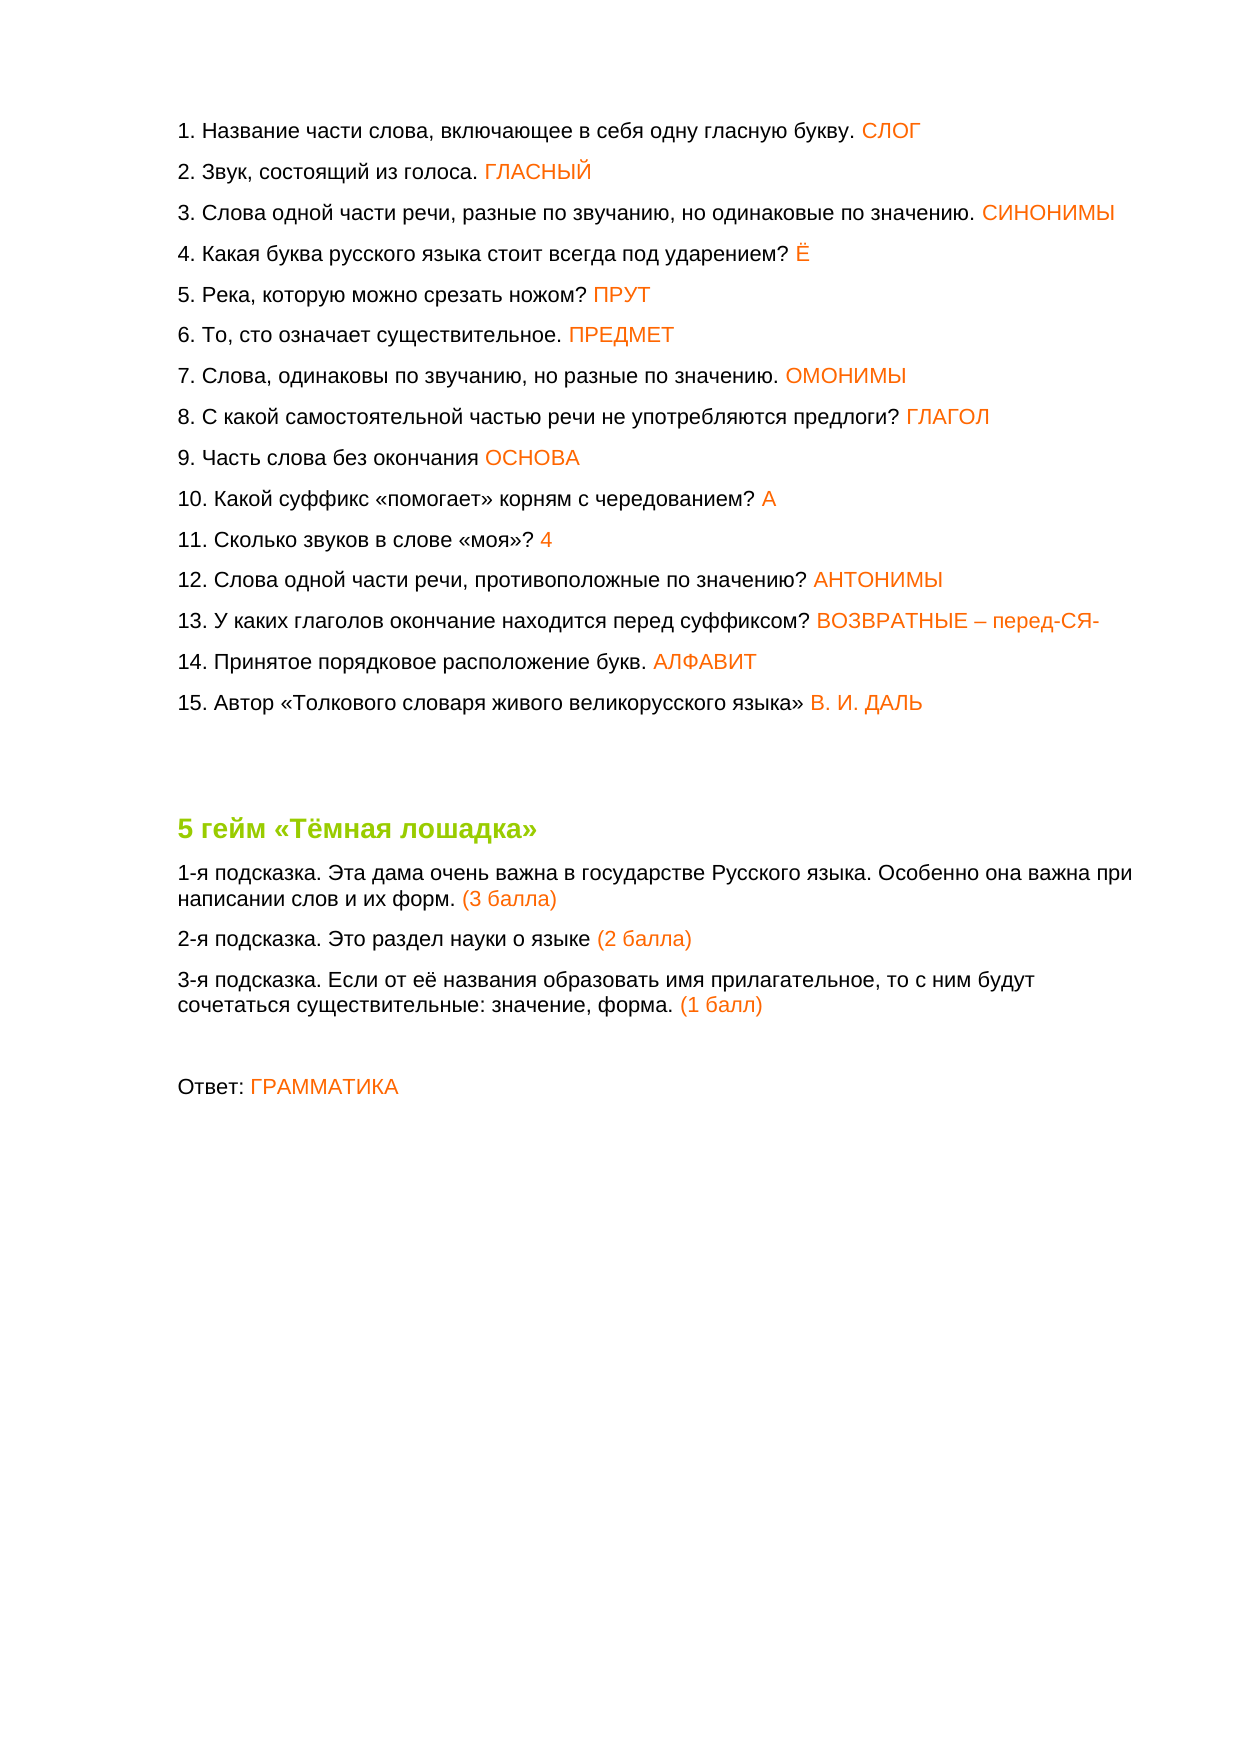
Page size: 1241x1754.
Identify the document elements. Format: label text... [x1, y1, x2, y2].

text 7. Слова, одинаковы по звучанию, но разные по значению. ОМОНИМЫ [177, 363, 1152, 388]
text 5. Река, которую можно срезать ножом? ПРУТ [177, 281, 1152, 307]
text 10. Какой суффикс «помогает» корням с чередованием? А [177, 486, 1152, 511]
text 3. Слова одной части речи, разные по звучанию, но одинаковые по значению. СИНОНИМЫ [177, 200, 1152, 225]
text 4. Какая буква русского языка стоит всегда под ударением? Ё [177, 241, 1152, 266]
text 14. Принятое порядковое расположение букв. АЛФАВИТ [177, 649, 1152, 674]
text 11. Сколько звуков в слове «моя»? 4 [177, 526, 1152, 552]
text 1-я подсказка. Эта дама очень важна в государстве Русского языка. Особенно она важна при написании слов и их форм. (3 балла) [177, 860, 1152, 911]
text 12. Слова одной части речи, противоположные по значению? АНТОНИМЫ [177, 567, 1152, 592]
text 2. Звук, состоящий из голоса. ГЛАСНЫЙ [177, 159, 1152, 184]
text 1. Название части слова, включающее в себя одну гласную букву. СЛОГ [177, 118, 1152, 143]
text 8. С какой самостоятельной частью речи не употребляются предлоги? ГЛАГОЛ [177, 404, 1152, 429]
text Ответ: ГРАММАТИКА [177, 1074, 1152, 1099]
text 6. То, сто означает существительное. ПРЕДМЕТ [177, 322, 1152, 347]
text 3-я подсказка. Если от её названия образовать имя прилагательное, то с ним будут сочетаться существительные: значение, форма. (1 балл) [177, 967, 1152, 1018]
text 9. Часть слова без окончания ОСНОВА [177, 445, 1152, 470]
text 2-я подсказка. Это раздел науки о языке (2 балла) [177, 926, 1152, 952]
text 15. Автор «Толкового словаря живого великорусского языка» В. И. ДАЛЬ [177, 690, 1152, 715]
text 5 гейм «Тёмная лошадка» [177, 812, 1152, 845]
text 13. У каких глаголов окончание находится перед суффиксом? ВОЗВРАТНЫЕ – перед-СЯ- [177, 608, 1152, 633]
